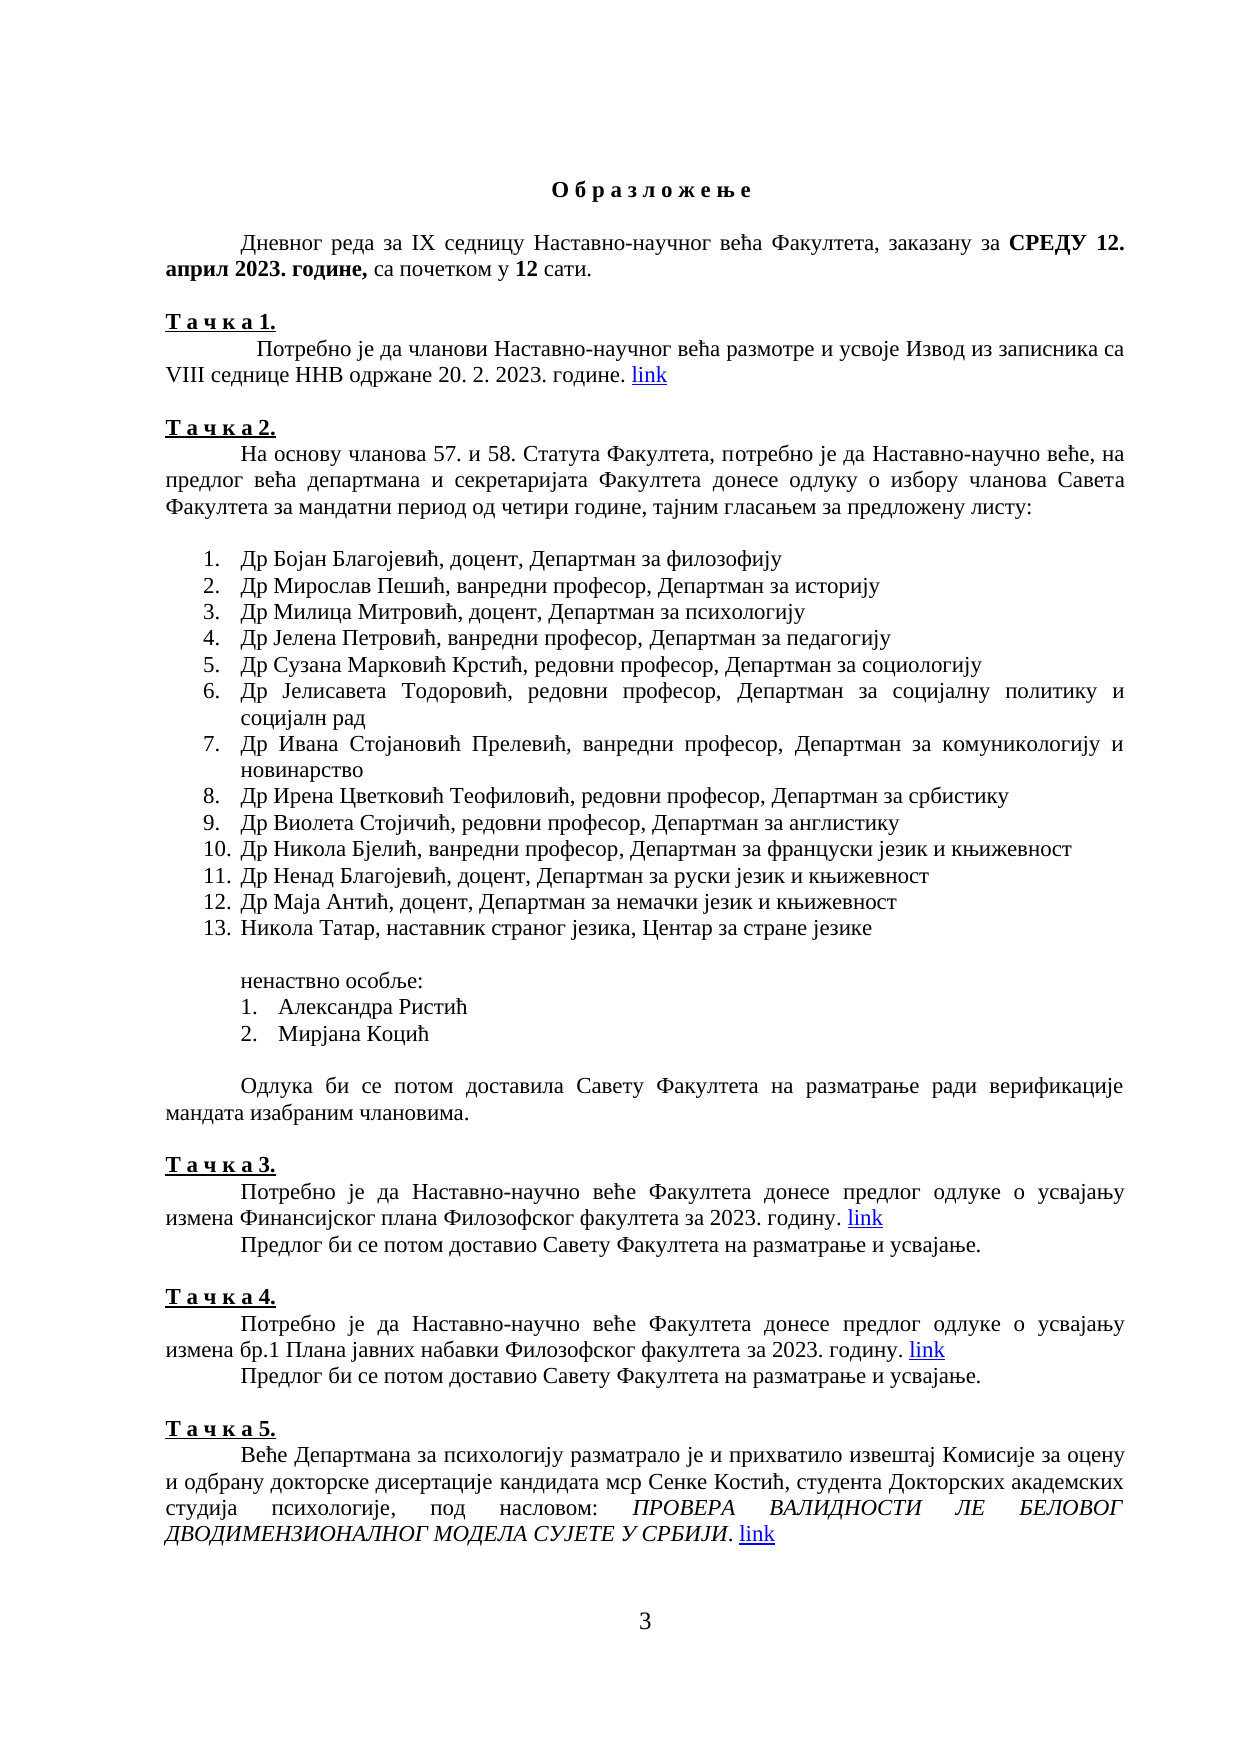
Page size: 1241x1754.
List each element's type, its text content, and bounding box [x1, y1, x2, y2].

text ненаствно особље: [165, 967, 1125, 993]
list Др Јелисавета Тодоровић, редовни професор, Департман за социјалну политику и социјалн рад [203, 677, 1125, 730]
text Дневног реда за IX седницу Наставно-научног већа Факултета, заказану за СРЕДУ 12. април 2023. године, са почетком у 12 сати. [165, 229, 1125, 282]
list Мирјана Коцић [240, 1020, 1125, 1046]
text Предлог би се потом доставио Савету Факултета на разматрање и усвајање. [165, 1362, 1125, 1389]
list Др Ивана Стојановић Прелевић, ванредни професор, Департман за комуникологију и новинарство [203, 730, 1125, 783]
list Александра Ристић [240, 993, 1125, 1020]
text Предлог би се потом доставио Савету Факултета на разматрање и усвајање. [165, 1231, 1125, 1257]
text Т а ч к а 2. [165, 414, 1125, 440]
list Др Виолета Стојичић, редовни професор, Департман за англистику [203, 809, 1125, 835]
text Т а ч к а 1. [165, 308, 1125, 334]
text Т а ч к а 5. [165, 1415, 1125, 1441]
list Др Јелена Петровић, ванредни професор, Департман за педагогију [203, 624, 1125, 651]
text Потребно је да чланови Наставно-научног већа размотре и усвоје Извод из записника са VIII седнице ННВ одржане 20. 2. 2023. године. link [165, 334, 1125, 387]
list Др Мирослав Пешић, ванредни професор, Департман за историју [203, 572, 1125, 598]
list Др Бојан Благојевић, доцент, Департман за филозофију [203, 545, 1125, 572]
text Т а ч к а 4. [165, 1283, 1125, 1310]
text Потребно је да Наставно-научно веће Факултета донесе предлог одлуке о усвајању измена Финансијског плана Филозофског факултета за 2023. годину. link [165, 1178, 1125, 1231]
text Т а ч к а 3. [165, 1152, 1125, 1178]
list Др Милица Митровић, доцент, Департман за психологију [203, 598, 1125, 624]
list Никола Татар, наставник страног језика, Центар за стране језике [203, 914, 1125, 941]
list Др Ирена Цветковић Теофиловић, редовни професор, Департман за србистику [203, 783, 1125, 809]
text Већe Департмана за психологију разматрало је и прихватило извештај Комисије за оцену и одбрану докторске дисертације кандидата мср Сенке Костић, студента Докторских академских студија психологије, под насловом: Провера валидности Ле Беловог дводимензионалног модела сујете у Србији. link [165, 1441, 1125, 1547]
list Др Сузана Марковић Крстић, редовни професор, Департман за социологију [203, 651, 1125, 677]
text О б р а з л о ж е њ е [165, 176, 1125, 203]
text Одлука би се потом доставила Савету Факултета на разматрање ради верификације мандата изабраним члановима. [165, 1072, 1125, 1125]
text На основу чланoва 57. и 58. Статута Факултета, потребно је да Наставно-научно веће, на предлог већа департмана и секретаријата Факултета донесе одлуку о избору чланова Саветa Факултета за мандатни период од четири године, тајним гласањем за предложену листу: [165, 440, 1125, 519]
text Потребно је да Наставно-научно веће Факултета донесе предлог одлуке о усвајању измена бр.1 Плана јавних набавки Филозофског факултета за 2023. годину. link [165, 1310, 1125, 1362]
list Др Маја Антић, доцент, Департман за немачки језик и књижевност [203, 888, 1125, 914]
list Др Никола Бјелић, ванредни професор, Департман за француски језик и књижевност [203, 835, 1125, 862]
list Др Ненад Благојевић, доцент, Департман за руски језик и књижевност [203, 862, 1125, 888]
